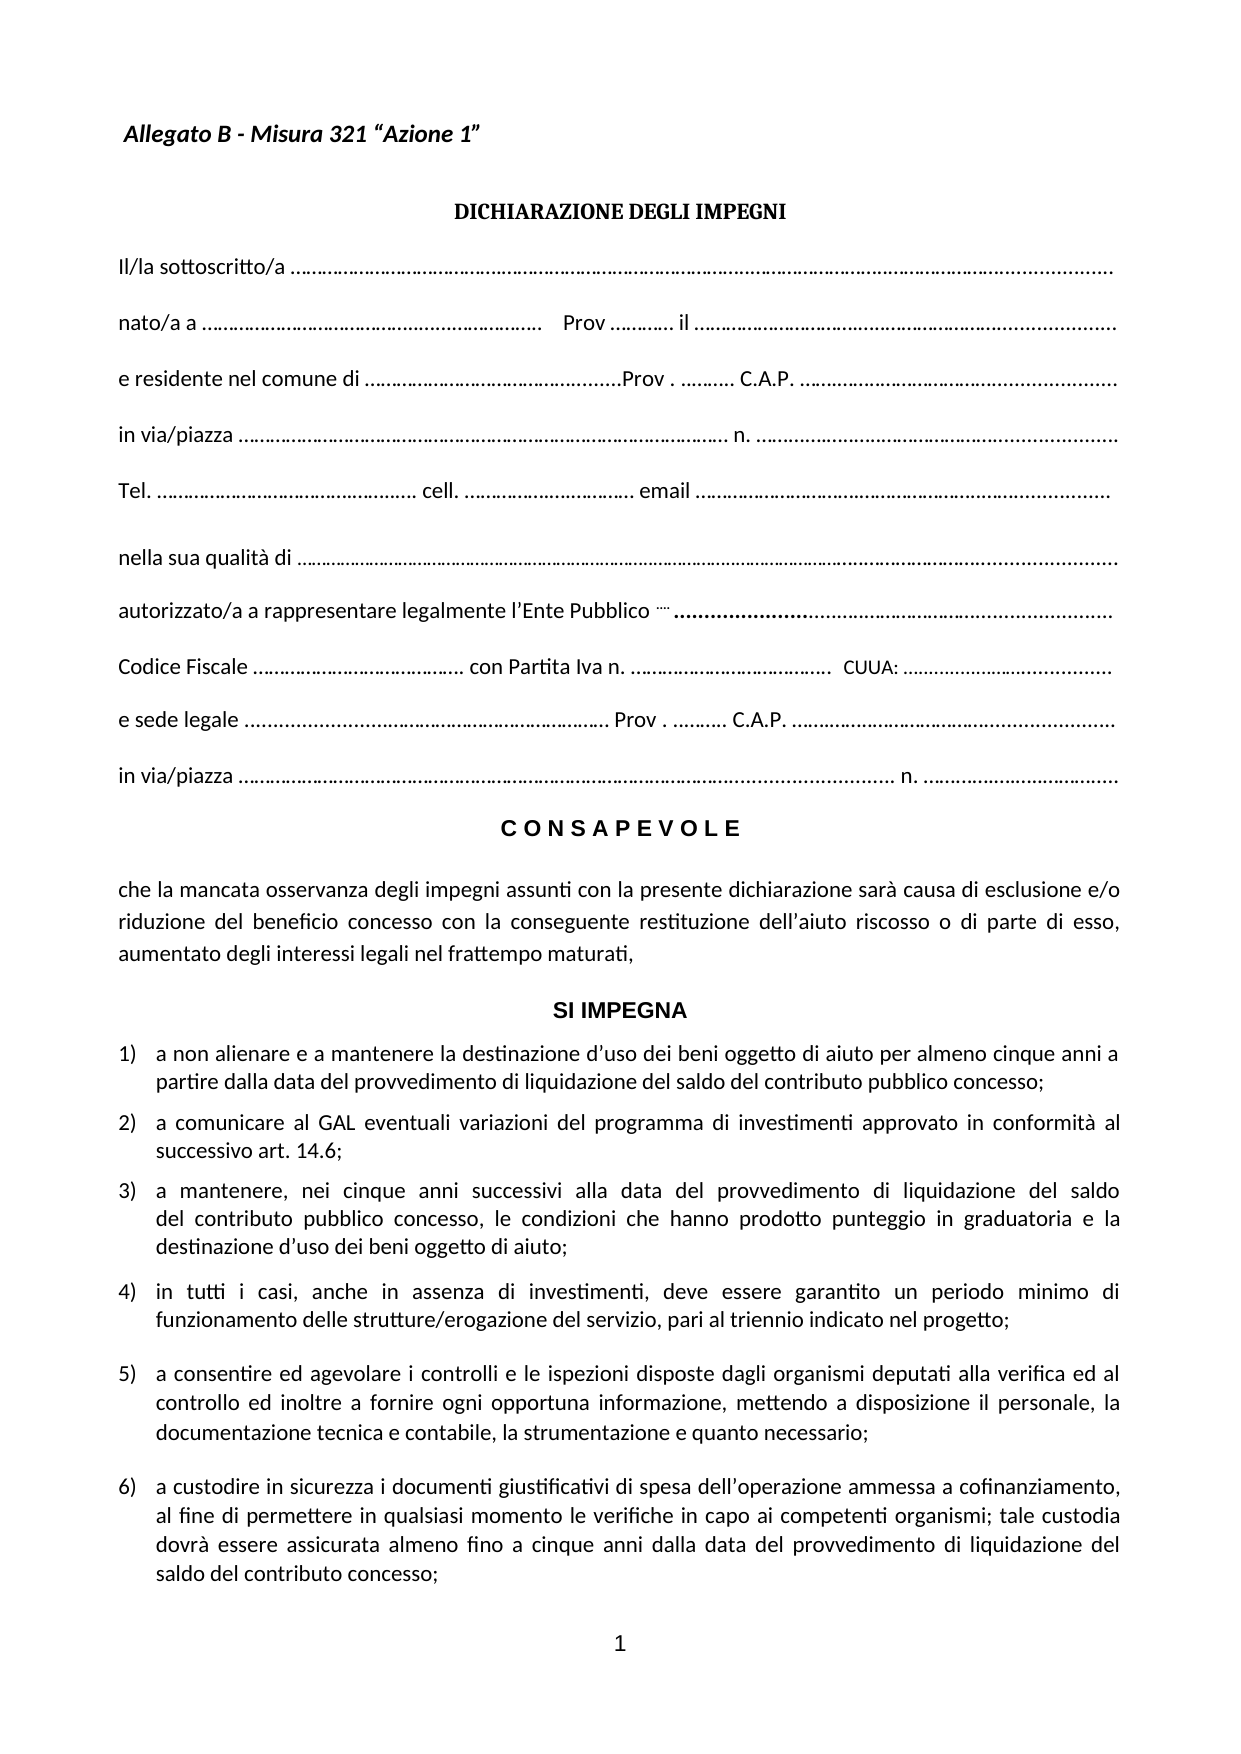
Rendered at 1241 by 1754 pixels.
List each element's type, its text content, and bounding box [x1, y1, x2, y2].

text che la mancata osservanza degli impegni assunti con la presente dichiarazione sarà causa di esclusione e/o riduzione del beneficio concesso con la conseguente restituzione dell’aiuto riscosso o di parte di esso, aumentato degli interessi legali nel frattempo maturati, [118, 875, 1122, 967]
title DICHIARAZIONE DEGLI IMPEGNI [118, 199, 1122, 225]
list a custodire in sicurezza i documenti giustificativi di spesa dell’operazione ammessa a cofinanziamento, al fine di permettere in qualsiasi momento le verifiche in capo ai competenti organismi; tale custodia dovrà essere assicurata almeno fino a cinque anni dalla data del provvedimento di liquidazione del saldo del contributo concesso; [118, 1471, 1122, 1587]
list a consentire ed agevolare i controlli e le ispezioni disposte dagli organismi deputati alla verifica ed al controllo ed inoltre a fornire ogni opportuna informazione, mettendo a disposizione il personale, la documentazione tecnica e contabile, la strumentazione e quanto necessario; [118, 1358, 1122, 1446]
text in via/piazza ………………………………………………………………………………… n. ……...….…..…..…………………...................... [118, 420, 1122, 448]
list a comunicare al GAL eventuali variazioni del programma di investimenti approvato in conformità al successivo art. 14.6; [118, 1108, 1122, 1164]
text Il/la sottoscritto/a ………………………………….………………………………………..……………………..………………….................... [118, 252, 1122, 280]
text nella sua qualità di ………………………………………………………………..……………..……………………..…………………......................... [118, 543, 1122, 571]
text Codice Fiscale …………………………………. con Partita Iva n. ……………………………….. CUUA: …..............……................ [118, 652, 1122, 680]
text in via/piazza …………………………………………………………………………………............................. n. ……...….….…..………..... [118, 762, 1122, 790]
list a mantenere, nei cinque anni successivi alla data del provvedimento di liquidazione del saldo del contributo pubblico concesso, le condizioni che hanno prodotto punteggio in graduatoria e la destinazione d’uso dei beni oggetto di aiuto; [118, 1176, 1122, 1261]
text C O N S A P E V O L E [118, 815, 1122, 841]
text Tel. ……………………………….……..…. cell. …………….….………… email ………………………….…………………..……................. [118, 476, 1122, 504]
text nato/a a …………………………………..…...…………….. Prov ………… il ………………………….…..…………………..................... [118, 308, 1122, 336]
list in tutti i casi, anche in assenza di investimenti, deve essere garantito un periodo minimo di funzionamento delle strutture/erogazione del servizio, pari al triennio indicato nel progetto; [118, 1277, 1122, 1333]
text e sede legale .........................…………………………………… Prov . ..…….. C.A.P. …….……..…………………....................... [118, 706, 1122, 734]
text SI IMPEGNA [118, 997, 1122, 1023]
text Allegato B - Misura 321 “Azione 1” [118, 118, 1122, 149]
text e residente nel comune di ………………………………….........Prov . ..…….. C.A.P. …….……..…………………...................... [118, 364, 1122, 392]
text autorizzato/a a rappresentare legalmente l’Ente Pubblico .... ...........................…..…………………........................ [118, 596, 1122, 624]
list a non alienare e a mantenere la destinazione d’uso dei beni oggetto di aiuto per almeno cinque anni a partire dalla data del provvedimento di liquidazione del saldo del contributo pubblico concesso; [118, 1039, 1122, 1095]
